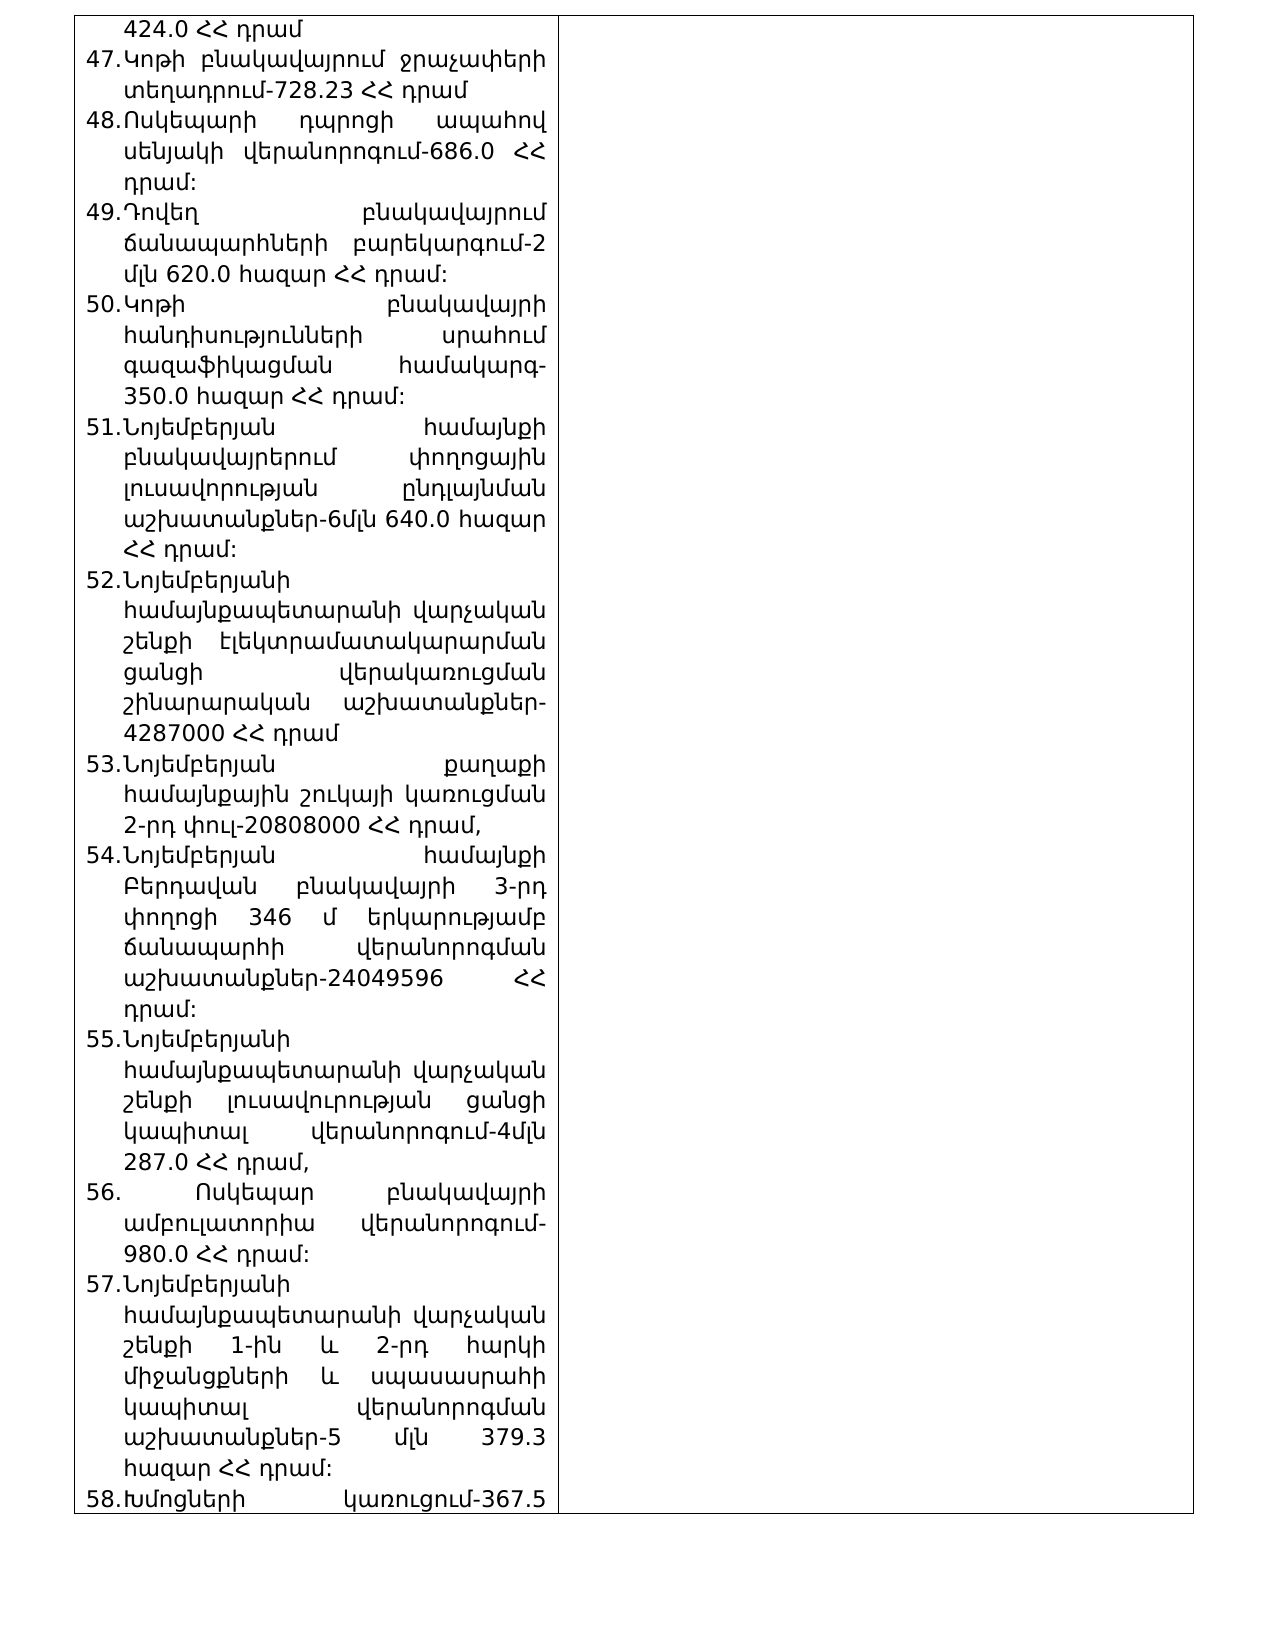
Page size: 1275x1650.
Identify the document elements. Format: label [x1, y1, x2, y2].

table_cell [559, 16, 1193, 1512]
table_cell [75, 16, 558, 1512]
